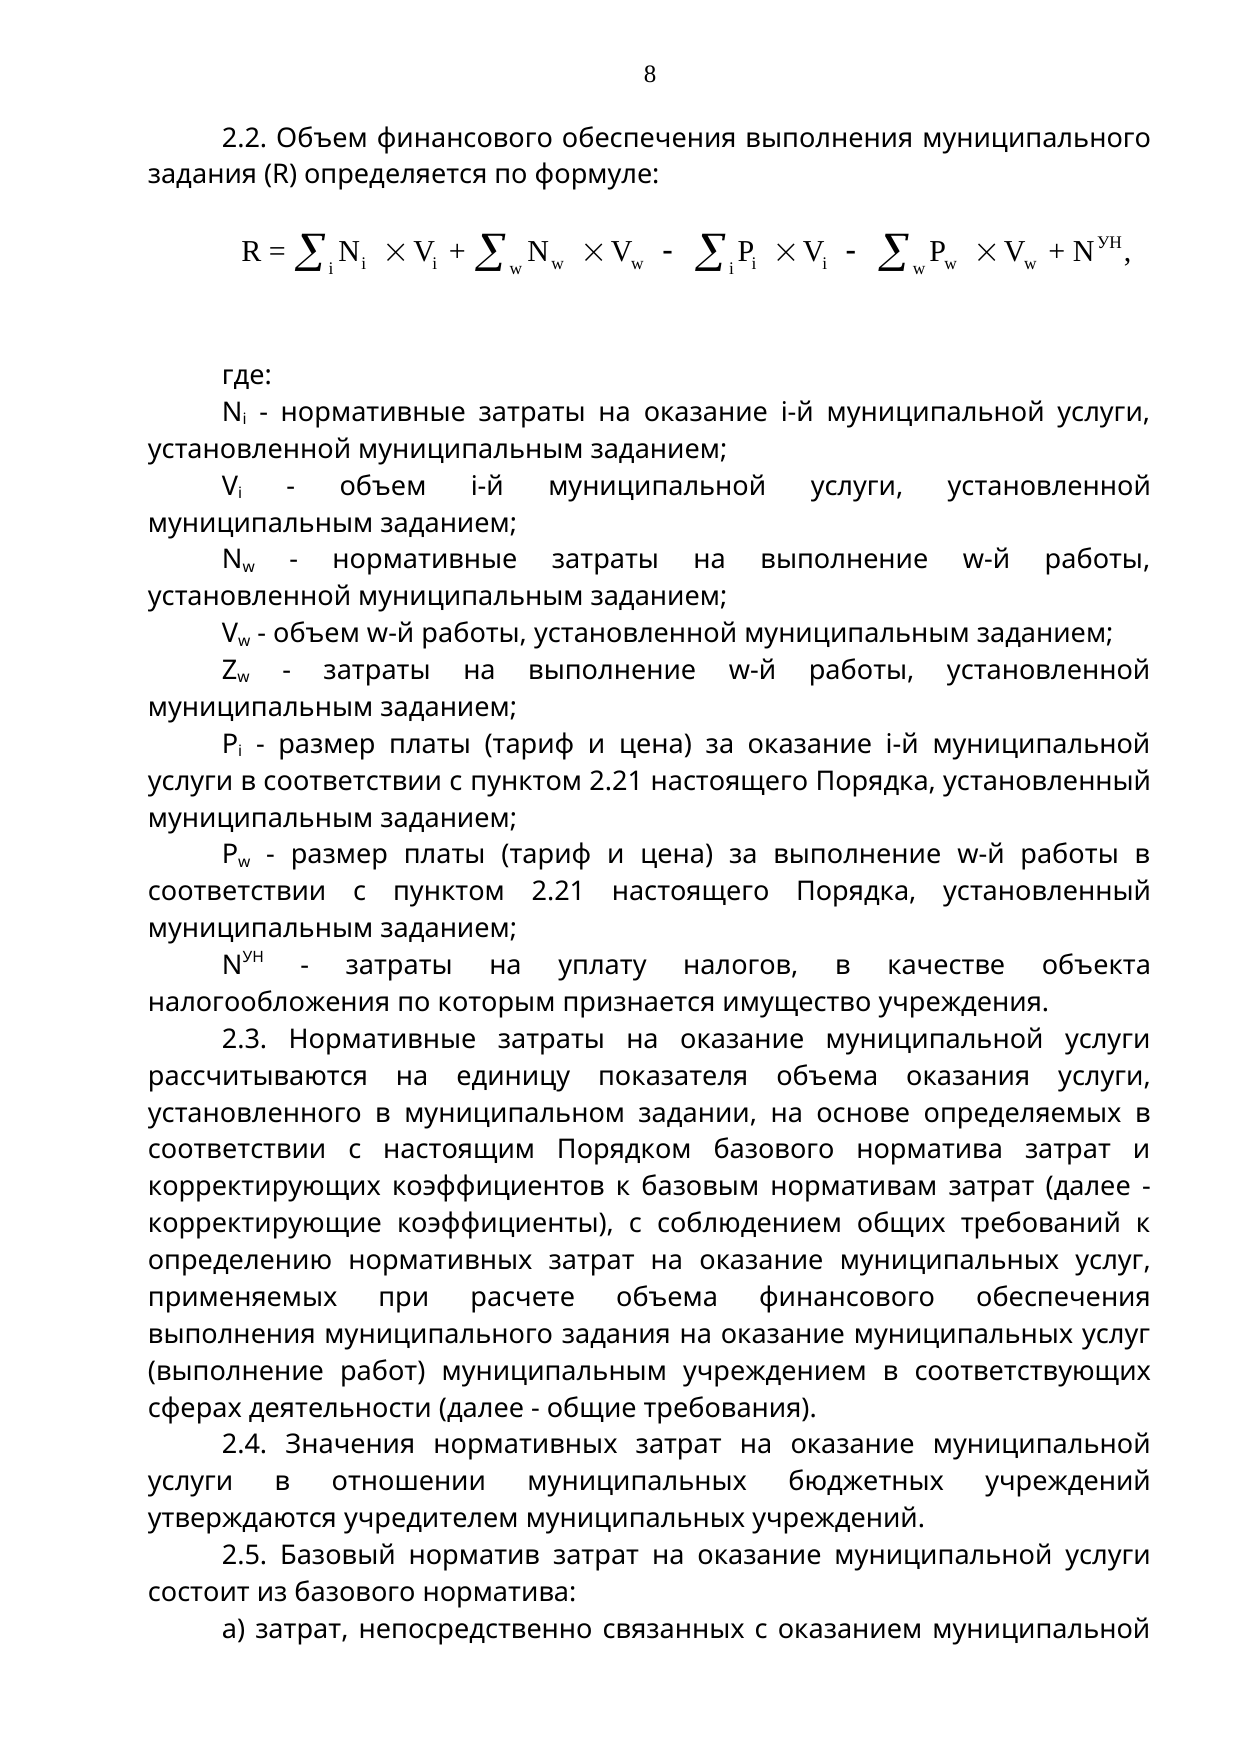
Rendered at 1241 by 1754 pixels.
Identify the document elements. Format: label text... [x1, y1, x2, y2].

text Nw - нормативные затраты на выполнение w-й работы, установленной муниципальным заданием; [148, 540, 1152, 614]
text 2.2. Объем финансового обеспечения выполнения муниципального задания (R) определяется по формуле: [148, 118, 1152, 192]
text 2.5. Базовый норматив затрат на оказание муниципальной услуги состоит из базового норматива: [148, 1536, 1152, 1609]
text 2.3. Нормативные затраты на оказание муниципальной услуги рассчитываются на единицу показателя объема оказания услуги, установленного в муниципальном задании, на основе определяемых в соответствии с настоящим Порядком базового норматива затрат и корректирующих коэффициентов к базовым нормативам затрат (далее - корректирующие коэффициенты), с соблюдением общих требований к определению нормативных затрат на оказание муниципальных услуг, применяемых при расчете объема финансового обеспечения выполнения муниципального задания на оказание муниципальных услуг (выполнение работ) муниципальным учреждением в соответствующих сферах деятельности (далее - общие требования). [148, 1019, 1152, 1425]
text NУН - затраты на уплату налогов, в качестве объекта налогообложения по которым признается имущество учреждения. [148, 946, 1152, 1019]
text Pi - размер платы (тариф и цена) за оказание i-й муниципальной услуги в соответствии с пунктом 2.21 настоящего Порядка, установленный муниципальным заданием; [148, 724, 1152, 835]
text Vi - объем i-й муниципальной услуги, установленной муниципальным заданием; [148, 466, 1152, 540]
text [148, 1609, 1152, 1646]
text Vw - объем w-й работы, установленной муниципальным заданием; [148, 614, 1152, 651]
text 2.4. Значения нормативных затрат на оказание муниципальной услуги в отношении муниципальных бюджетных учреждений утверждаются учредителем муниципальных учреждений. [148, 1425, 1152, 1536]
text Pw - размер платы (тариф и цена) за выполнение w-й работы в соответствии с пунктом 2.21 настоящего Порядка, установленный муниципальным заданием; [148, 835, 1152, 946]
text Ni - нормативные затраты на оказание i-й муниципальной услуги, установленной муниципальным заданием; [148, 392, 1152, 466]
text Zw - затраты на выполнение w-й работы, установленной муниципальным заданием; [148, 651, 1152, 724]
text где: [148, 356, 1152, 392]
